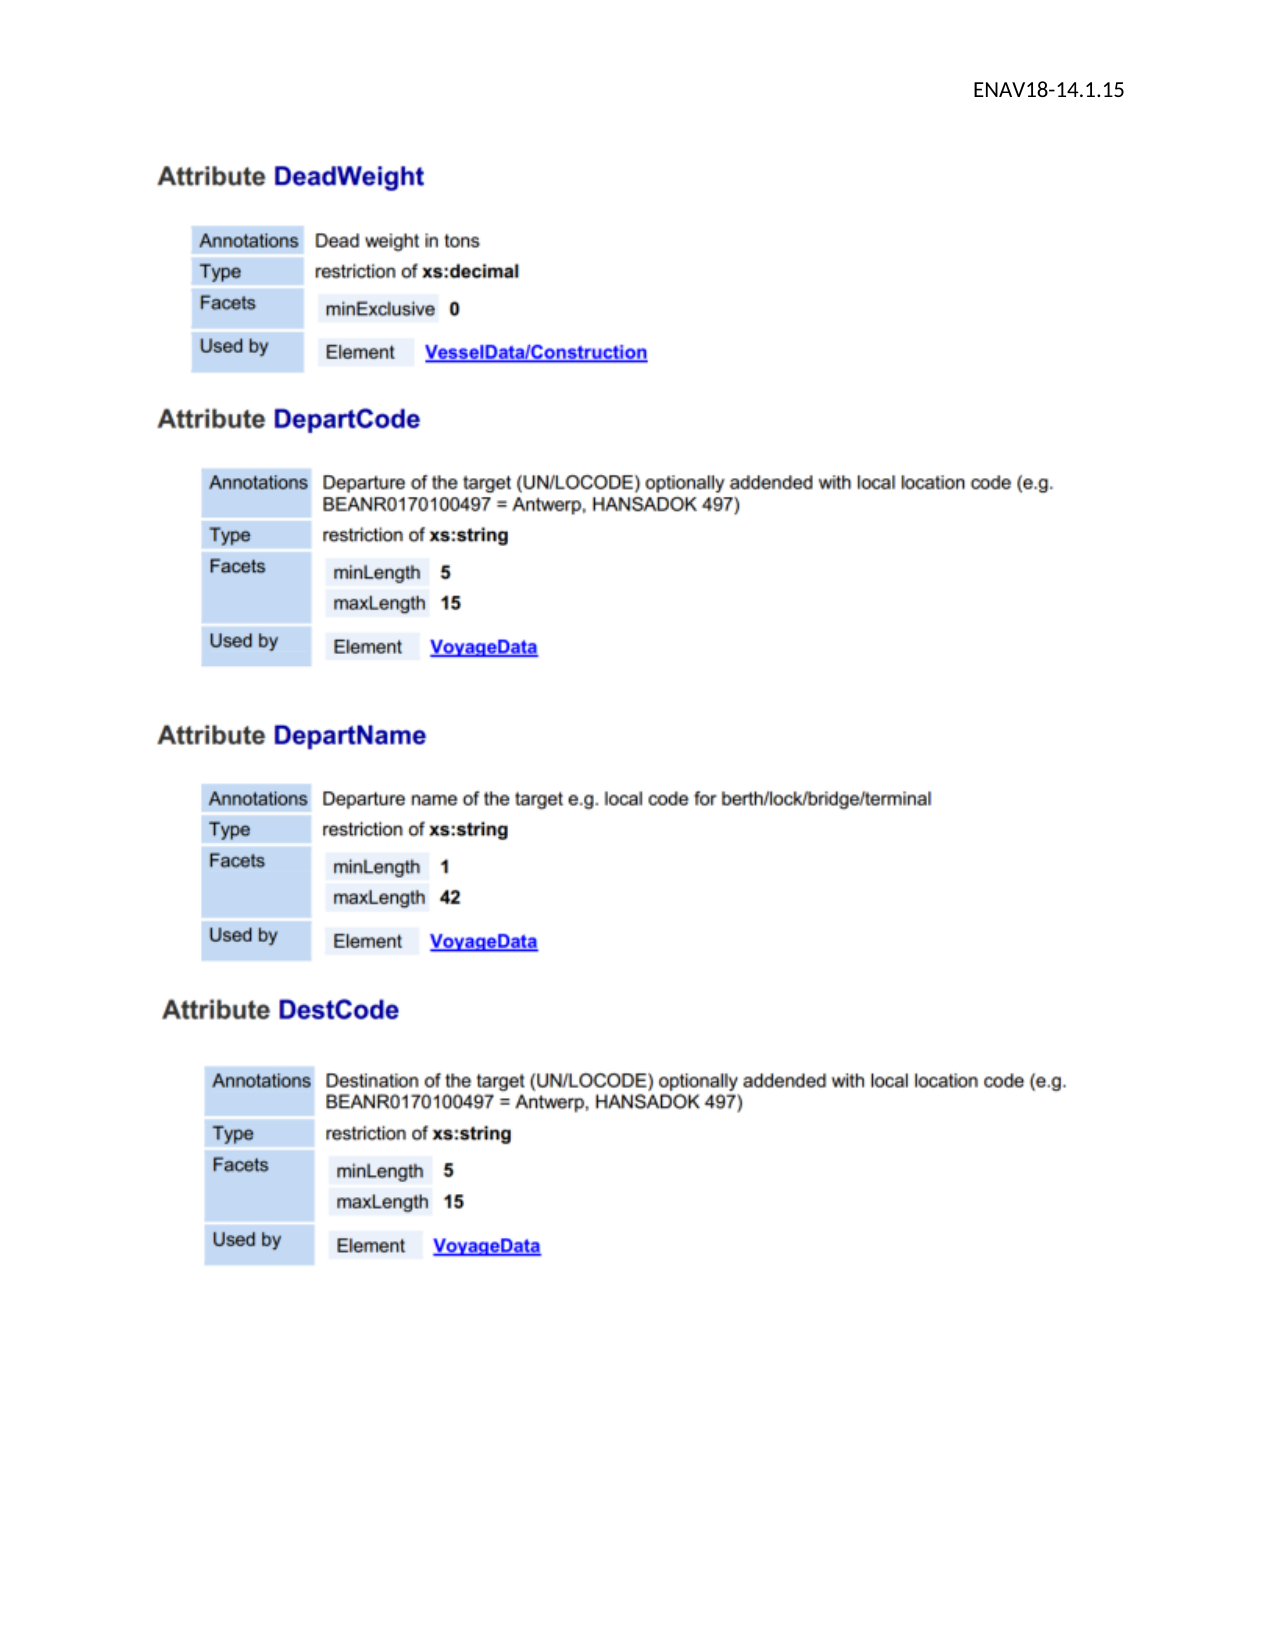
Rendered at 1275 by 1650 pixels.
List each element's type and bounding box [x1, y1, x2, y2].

picture [150, 991, 405, 1034]
picture [150, 150, 659, 378]
picture [150, 1058, 1072, 1270]
picture [150, 402, 1063, 967]
